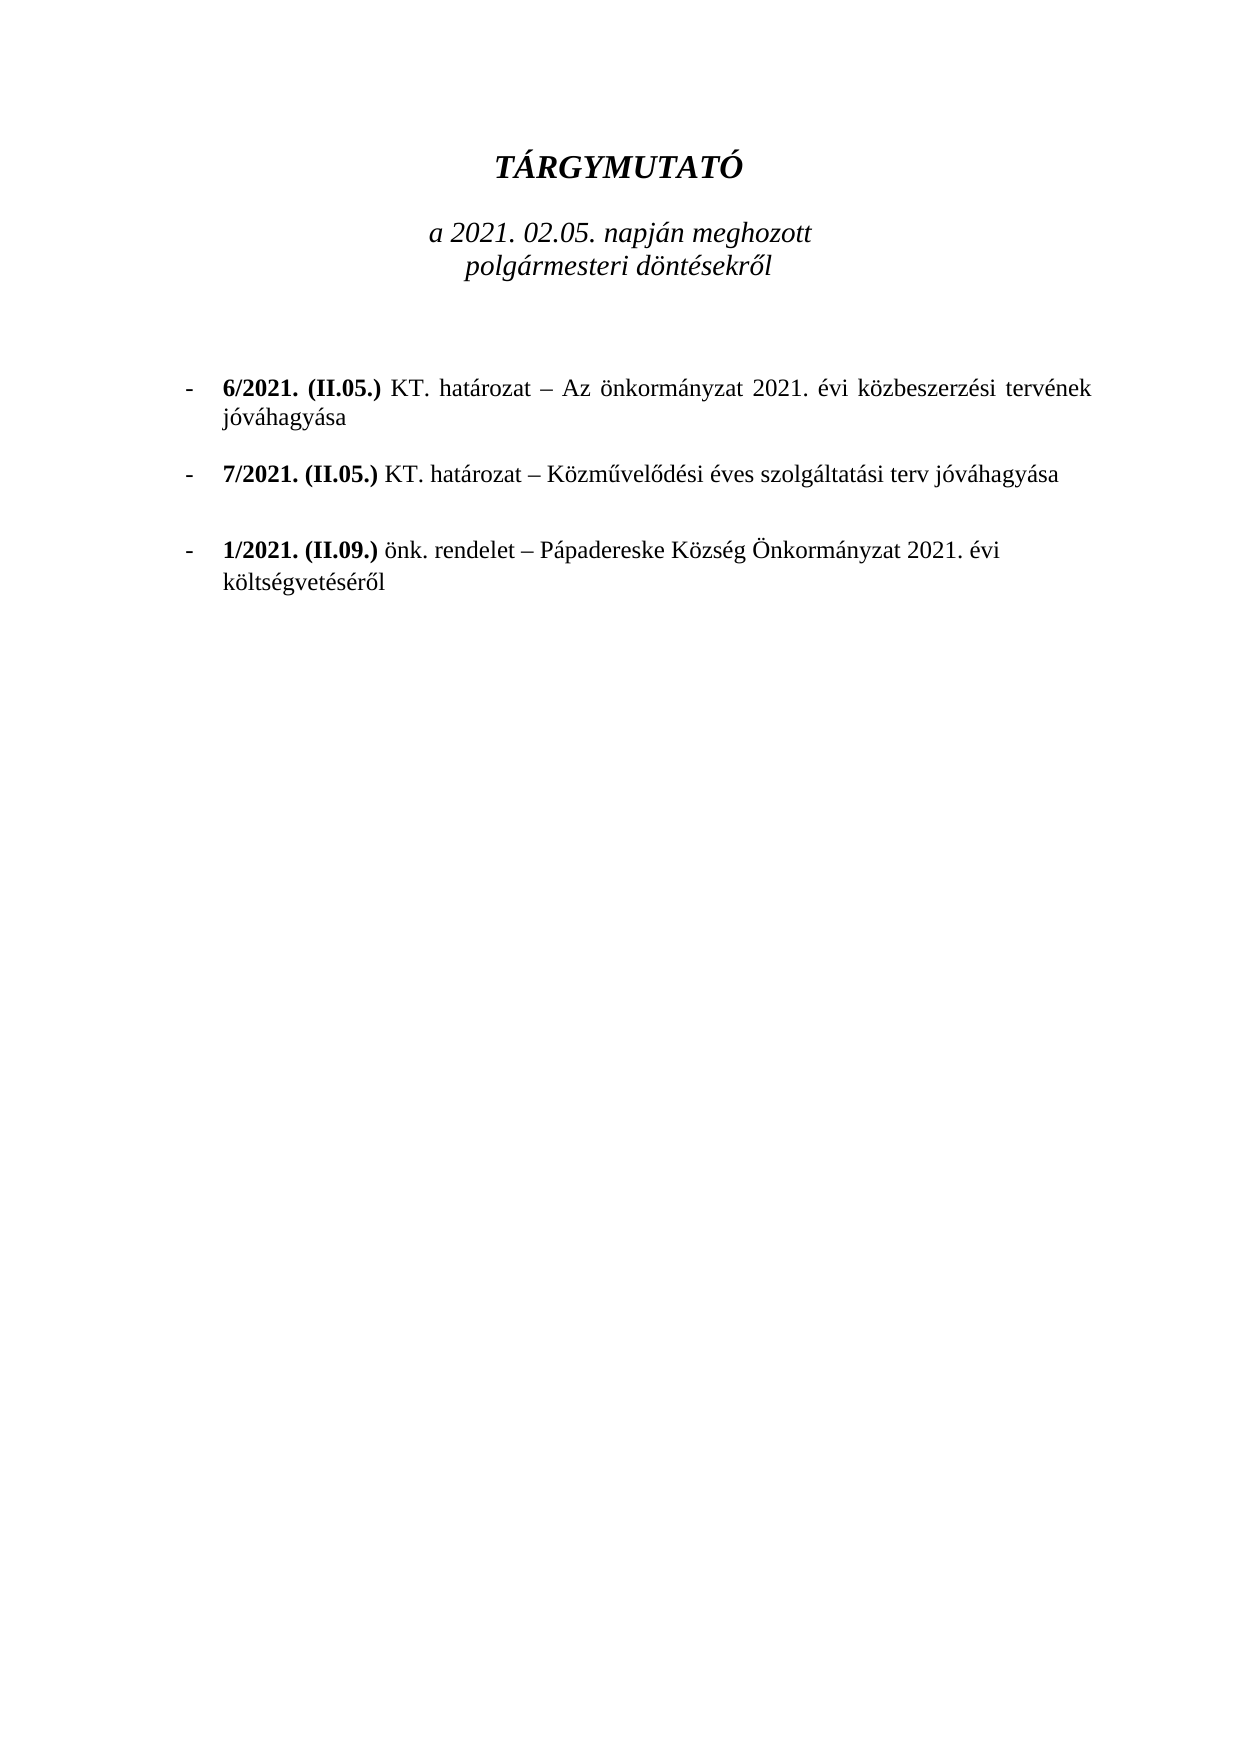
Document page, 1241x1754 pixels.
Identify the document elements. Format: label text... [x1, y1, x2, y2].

list 1/2021. (II.09.) önk. rendelet – Pápadereske Község Önkormányzat 2021. évi költségvetéséről [185, 536, 1093, 595]
text TÁRGYMUTATÓ [148, 148, 1093, 186]
list 7/2021. (II.05.) KT. határozat – Közművelődési éves szolgáltatási terv jóváhagyása [185, 459, 1093, 488]
text polgármesteri döntésekről [148, 248, 1093, 282]
text a 2021. 02.05. napján meghozott [148, 215, 1093, 248]
list 6/2021. (II.05.) KT. határozat – Az önkormányzat 2021. évi közbeszerzési tervének jóváhagyása [185, 373, 1093, 430]
